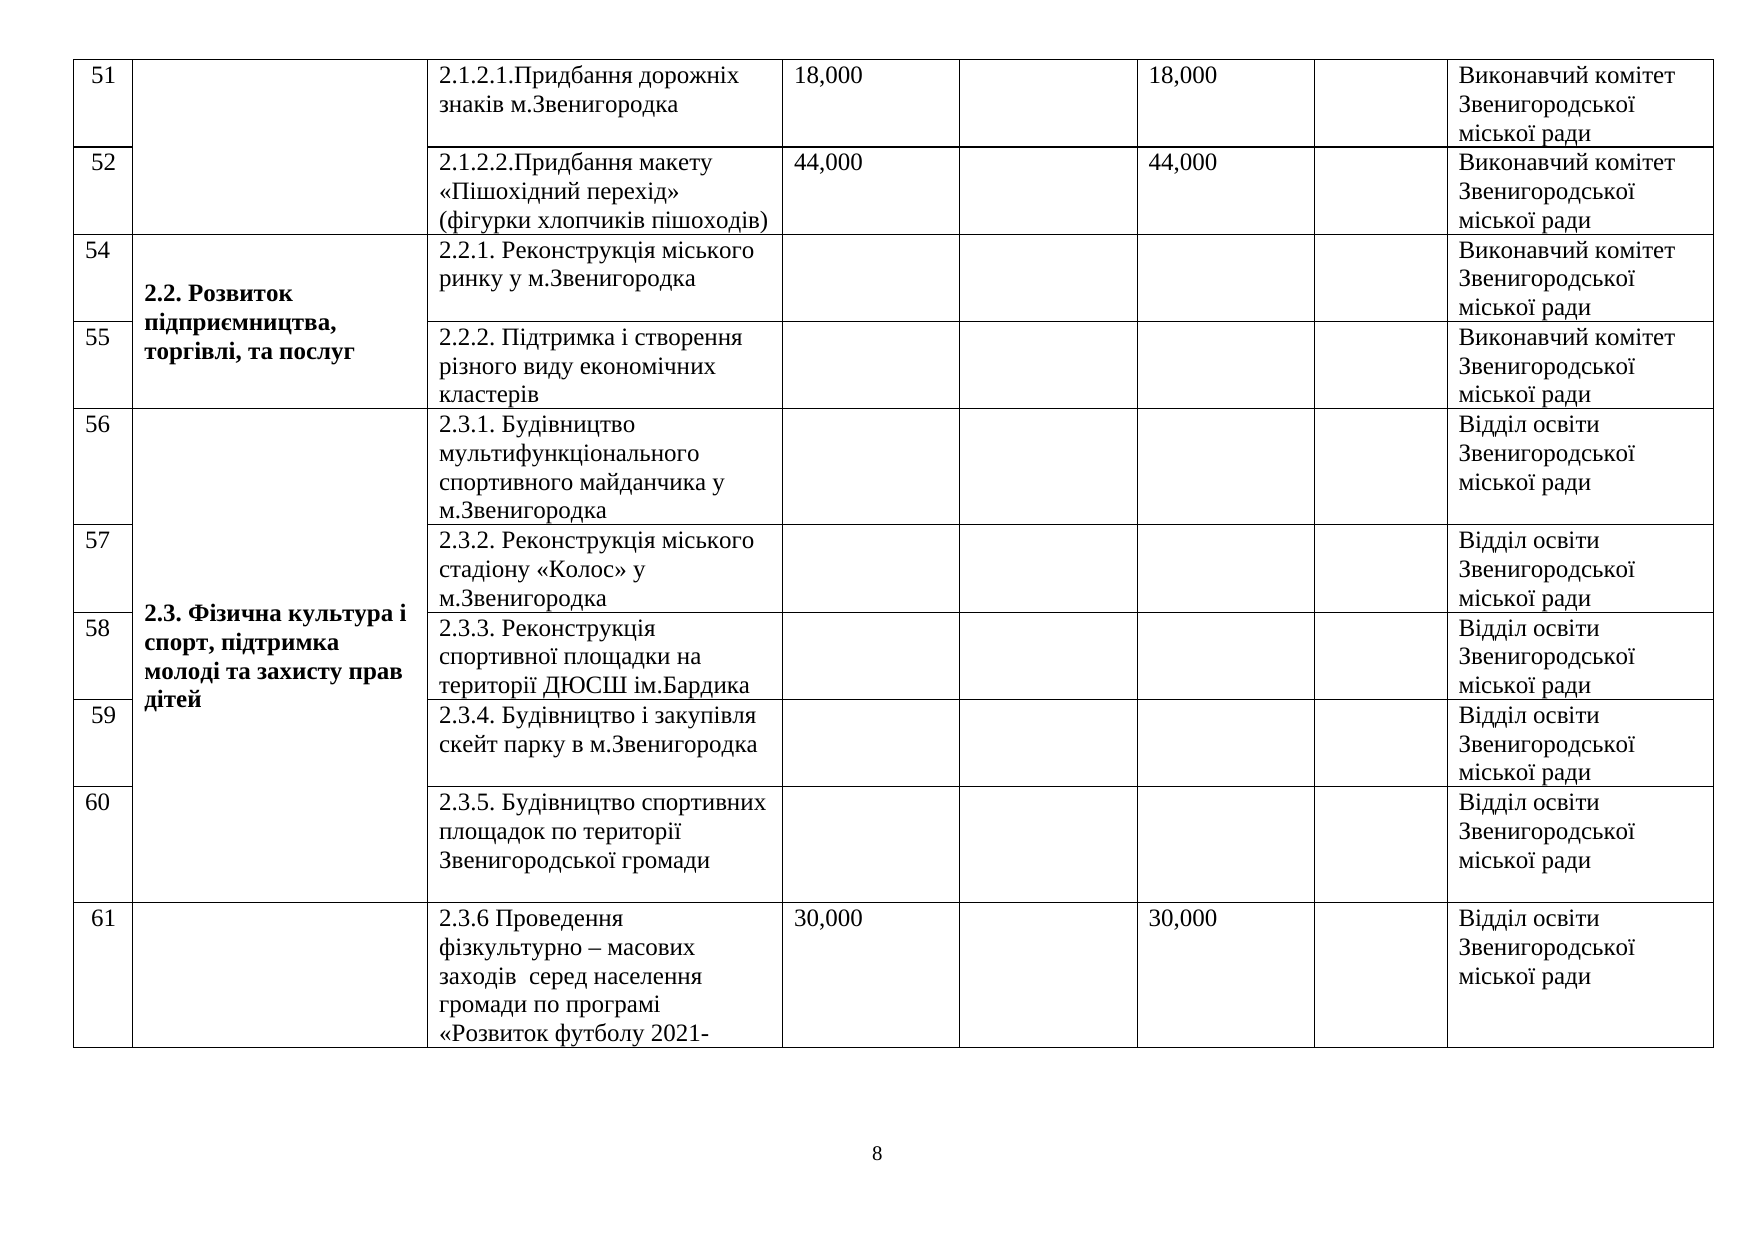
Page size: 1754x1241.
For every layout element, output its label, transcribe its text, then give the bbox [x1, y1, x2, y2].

table_cell 2.2.1. Реконструкція міського ринку у м.Звенигородка [428, 235, 782, 321]
table_cell [783, 525, 959, 612]
table_cell [960, 235, 1137, 321]
table_cell 30,000 [1138, 903, 1314, 1047]
table_cell 18,000 [783, 60, 959, 146]
table_cell Виконавчий комітет Звенигородської міської ради [1448, 235, 1713, 321]
table_cell [960, 613, 1137, 699]
table_cell 58 [74, 613, 132, 699]
table_cell [783, 700, 959, 786]
table_cell 2.1.2.1.Придбання дорожніх знаків м.Звенигородка [428, 60, 782, 146]
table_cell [428, 903, 782, 1047]
table_cell [960, 60, 1137, 146]
table_cell 55 [74, 322, 132, 408]
table_cell [1138, 409, 1314, 524]
table_cell 54 [74, 235, 132, 321]
table_cell 2.2.2. Підтримка і створення різного виду економічних кластерів [428, 322, 782, 408]
table_cell 2.1.2.2.Придбання макету «Пішохідний перехід» (фігурки хлопчиків пішоходів) [428, 148, 782, 234]
table_cell 2.3.4. Будівництво і закупівля скейт парку в м.Звенигородка [428, 700, 782, 786]
table_cell [960, 903, 1137, 1047]
table_cell [1315, 903, 1447, 1047]
table_cell 44,000 [783, 148, 959, 234]
table_cell 60 [74, 787, 132, 902]
table_cell [1138, 525, 1314, 612]
table_cell [960, 787, 1137, 902]
table_cell 57 [74, 525, 132, 612]
table_cell [783, 409, 959, 524]
table_cell 2.3.3. Реконструкція спортивної площадки на території ДЮСШ ім.Бардика [428, 613, 782, 699]
table_cell [783, 322, 959, 408]
table_cell 2.3.2. Реконструкція міського стадіону «Колос» у м.Звенигородка [428, 525, 782, 612]
table_cell 2.2. Розвиток підприємництва, торгівлі, та послуг [133, 235, 427, 408]
table_cell [1315, 322, 1447, 408]
table_cell [783, 787, 959, 902]
table_cell [1315, 613, 1447, 699]
table_cell [1138, 235, 1314, 321]
table_cell 52 [74, 148, 132, 234]
table_cell Відділ освіти Звенигородської міської ради [1448, 525, 1713, 612]
table_cell [1315, 60, 1447, 146]
table_cell [960, 322, 1137, 408]
table_cell [783, 613, 959, 699]
table_cell 59 [74, 700, 132, 786]
table_cell 2.3.5. Будівництво спортивних площадок по території Звенигородської громади [428, 787, 782, 902]
table_cell 61 [74, 903, 132, 1047]
table_cell 18,000 [1138, 60, 1314, 146]
table_cell Відділ освіти Звенигородської міської ради [1448, 787, 1713, 902]
table_cell 56 [74, 409, 132, 524]
table_cell [1315, 409, 1447, 524]
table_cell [1448, 148, 1713, 234]
table_cell 51 [74, 60, 132, 146]
table_cell [1138, 700, 1314, 786]
table_cell [1138, 613, 1314, 699]
table_cell [960, 409, 1137, 524]
table_cell [1315, 525, 1447, 612]
table_cell 30,000 [783, 903, 959, 1047]
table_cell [1448, 903, 1713, 1047]
table_cell [1315, 700, 1447, 786]
table_cell 44,000 [1138, 148, 1314, 234]
table_cell Відділ освіти Звенигородської міської ради [1448, 409, 1713, 524]
table_cell [1138, 322, 1314, 408]
table_cell [960, 525, 1137, 612]
table_cell Виконавчий комітет Звенигородської міської ради [1448, 322, 1713, 408]
table_cell [1315, 787, 1447, 902]
table_cell [1315, 148, 1447, 234]
table_cell 2.3.1. Будівництво мультифункціонального спортивного майданчика у м.Звенигородка [428, 409, 782, 524]
table_cell [1138, 787, 1314, 902]
table_cell [1315, 235, 1447, 321]
table_cell Відділ освіти Звенигородської міської ради [1448, 613, 1713, 699]
table_cell [960, 700, 1137, 786]
table_cell [783, 235, 959, 321]
table_cell [133, 903, 427, 1047]
table_cell 2.3. Фізична культура і спорт, підтримка молоді та захисту прав дітей [133, 409, 427, 902]
table_cell Відділ освіти Звенигородської міської ради [1448, 700, 1713, 786]
table_cell [960, 148, 1137, 234]
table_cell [1448, 60, 1713, 146]
